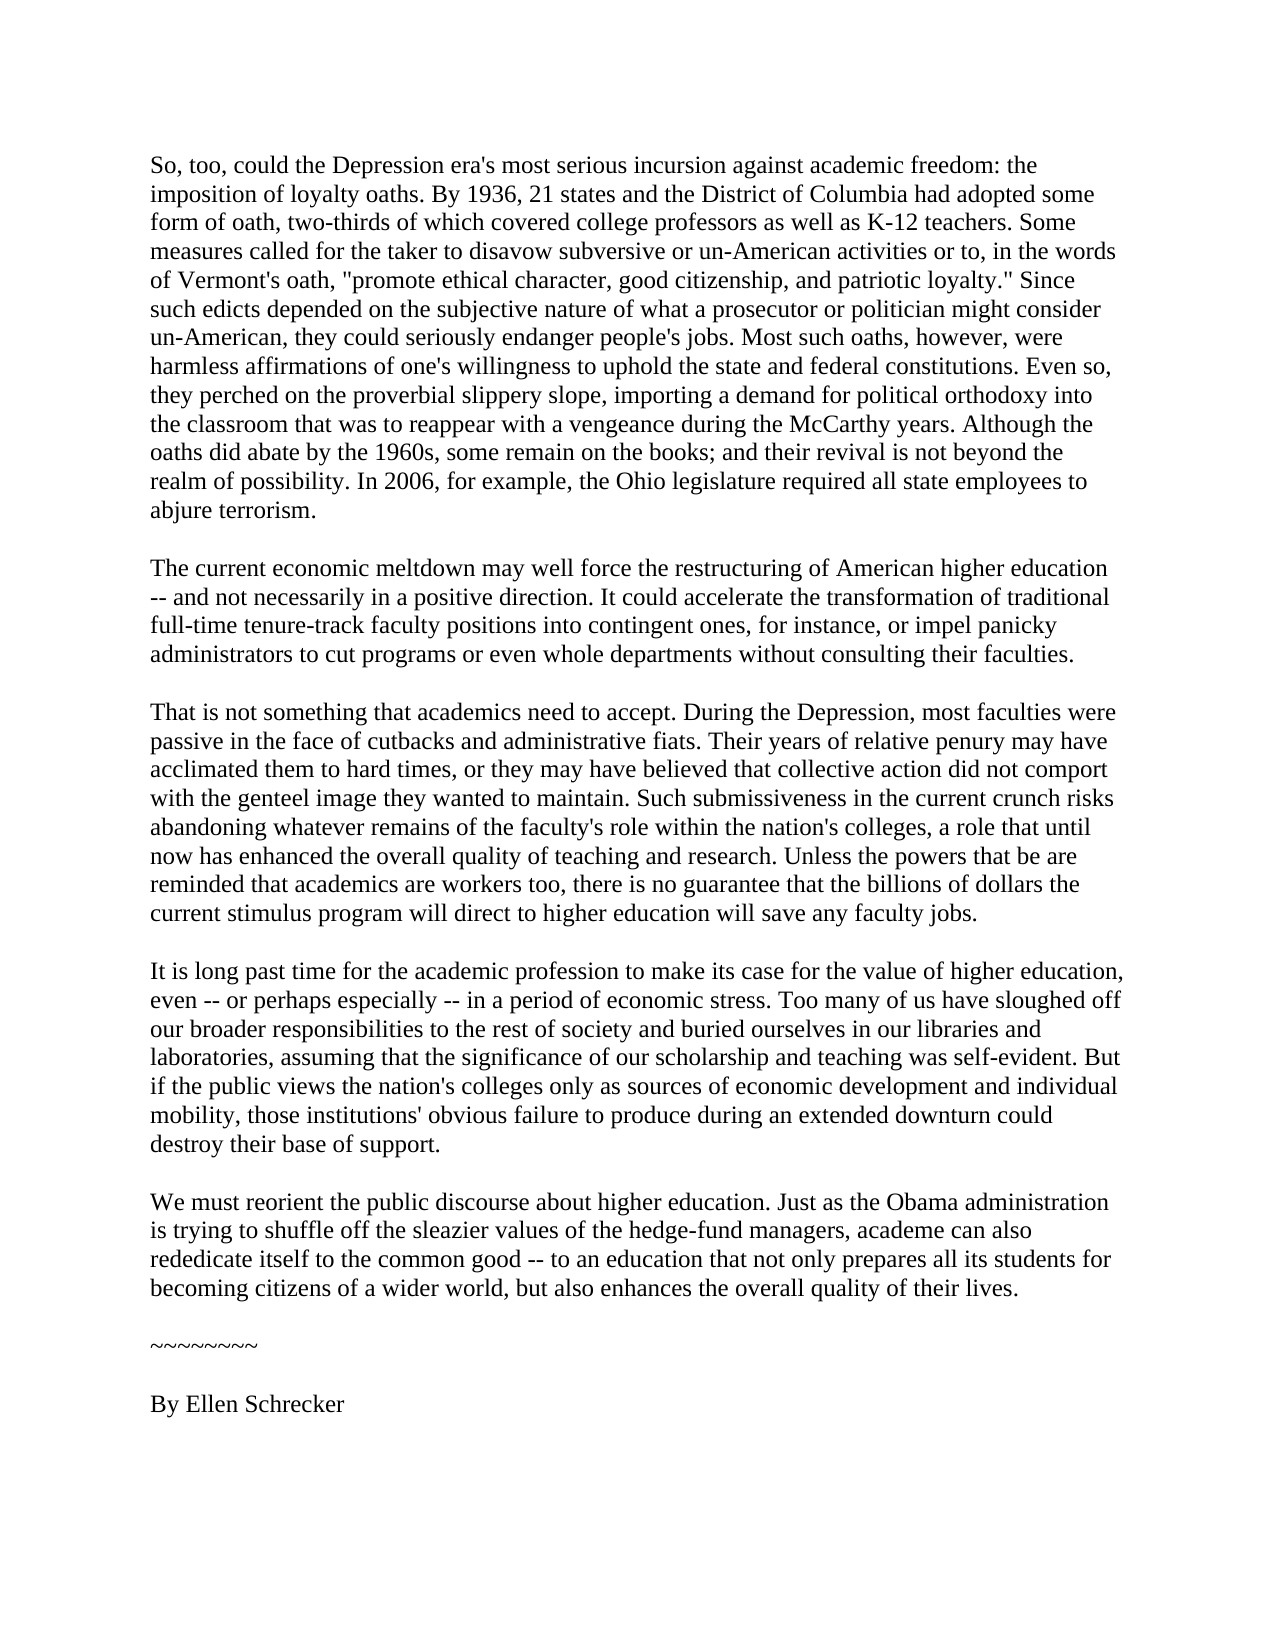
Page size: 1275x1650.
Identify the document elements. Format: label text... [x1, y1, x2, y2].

text ~~~~~~~~ [150, 1331, 1125, 1359]
text The current economic meltdown may well force the restructuring of American higher education -- and not necessarily in a positive direction. It could accelerate the transformation of traditional full-time tenure-track faculty positions into contingent ones, for instance, or impel panicky administrators to cut programs or even whole departments without consulting their faculties. [150, 553, 1125, 668]
text It is long past time for the academic profession to make its case for the value of higher education, even -- or perhaps especially -- in a period of economic stress. Too many of us have sloughed off our broader responsibilities to the rest of society and buried ourselves in our libraries and laboratories, assuming that the significance of our scholarship and teaching was self-evident. But if the public views the nation's colleges only as sources of economic development and individual mobility, those institutions' obvious failure to produce during an extended downturn could destroy their base of support. [150, 956, 1125, 1157]
text By Ellen Schrecker [150, 1389, 1125, 1417]
text So, too, could the Depression era's most serious incursion against academic freedom: the imposition of loyalty oaths. By 1936, 21 states and the District of Columbia had adopted some form of oath, two-thirds of which covered college professors as well as K-12 teachers. Some measures called for the taker to disavow subversive or un-American activities or to, in the words of Vermont's oath, "promote ethical character, good citizenship, and patriotic loyalty." Since such edicts depended on the subjective nature of what a prosecutor or politician might consider un-American, they could seriously endanger people's jobs. Most such oaths, however, were harmless affirmations of one's willingness to uphold the state and federal constitutions. Even so, they perched on the proverbial slippery slope, importing a demand for political orthodoxy into the classroom that was to reappear with a vengeance during the McCarthy years. Although the oaths did abate by the 1960s, some remain on the books; and their revival is not beyond the realm of possibility. In 2006, for example, the Ohio legislature required all state employees to abjure terrorism. [150, 150, 1125, 524]
text That is not something that academics need to accept. During the Depression, most faculties were passive in the face of cutbacks and administrative fiats. Their years of relative penury may have acclimated them to hard times, or they may have believed that collective action did not comport with the genteel image they wanted to maintain. Such submissiveness in the current crunch risks abandoning whatever remains of the faculty's role within the nation's colleges, a role that until now has enhanced the overall quality of teaching and research. Unless the powers that be are reminded that academics are workers too, there is no guarantee that the billions of dollars the current stimulus program will direct to higher education will save any faculty jobs. [150, 697, 1125, 927]
text We must reorient the public discourse about higher education. Just as the Obama administration is trying to shuffle off the sleazier values of the hedge-fund managers, academe can also rededicate itself to the common good -- to an education that not only prepares all its students for becoming citizens of a wider world, but also enhances the overall quality of their lives. [150, 1187, 1125, 1302]
